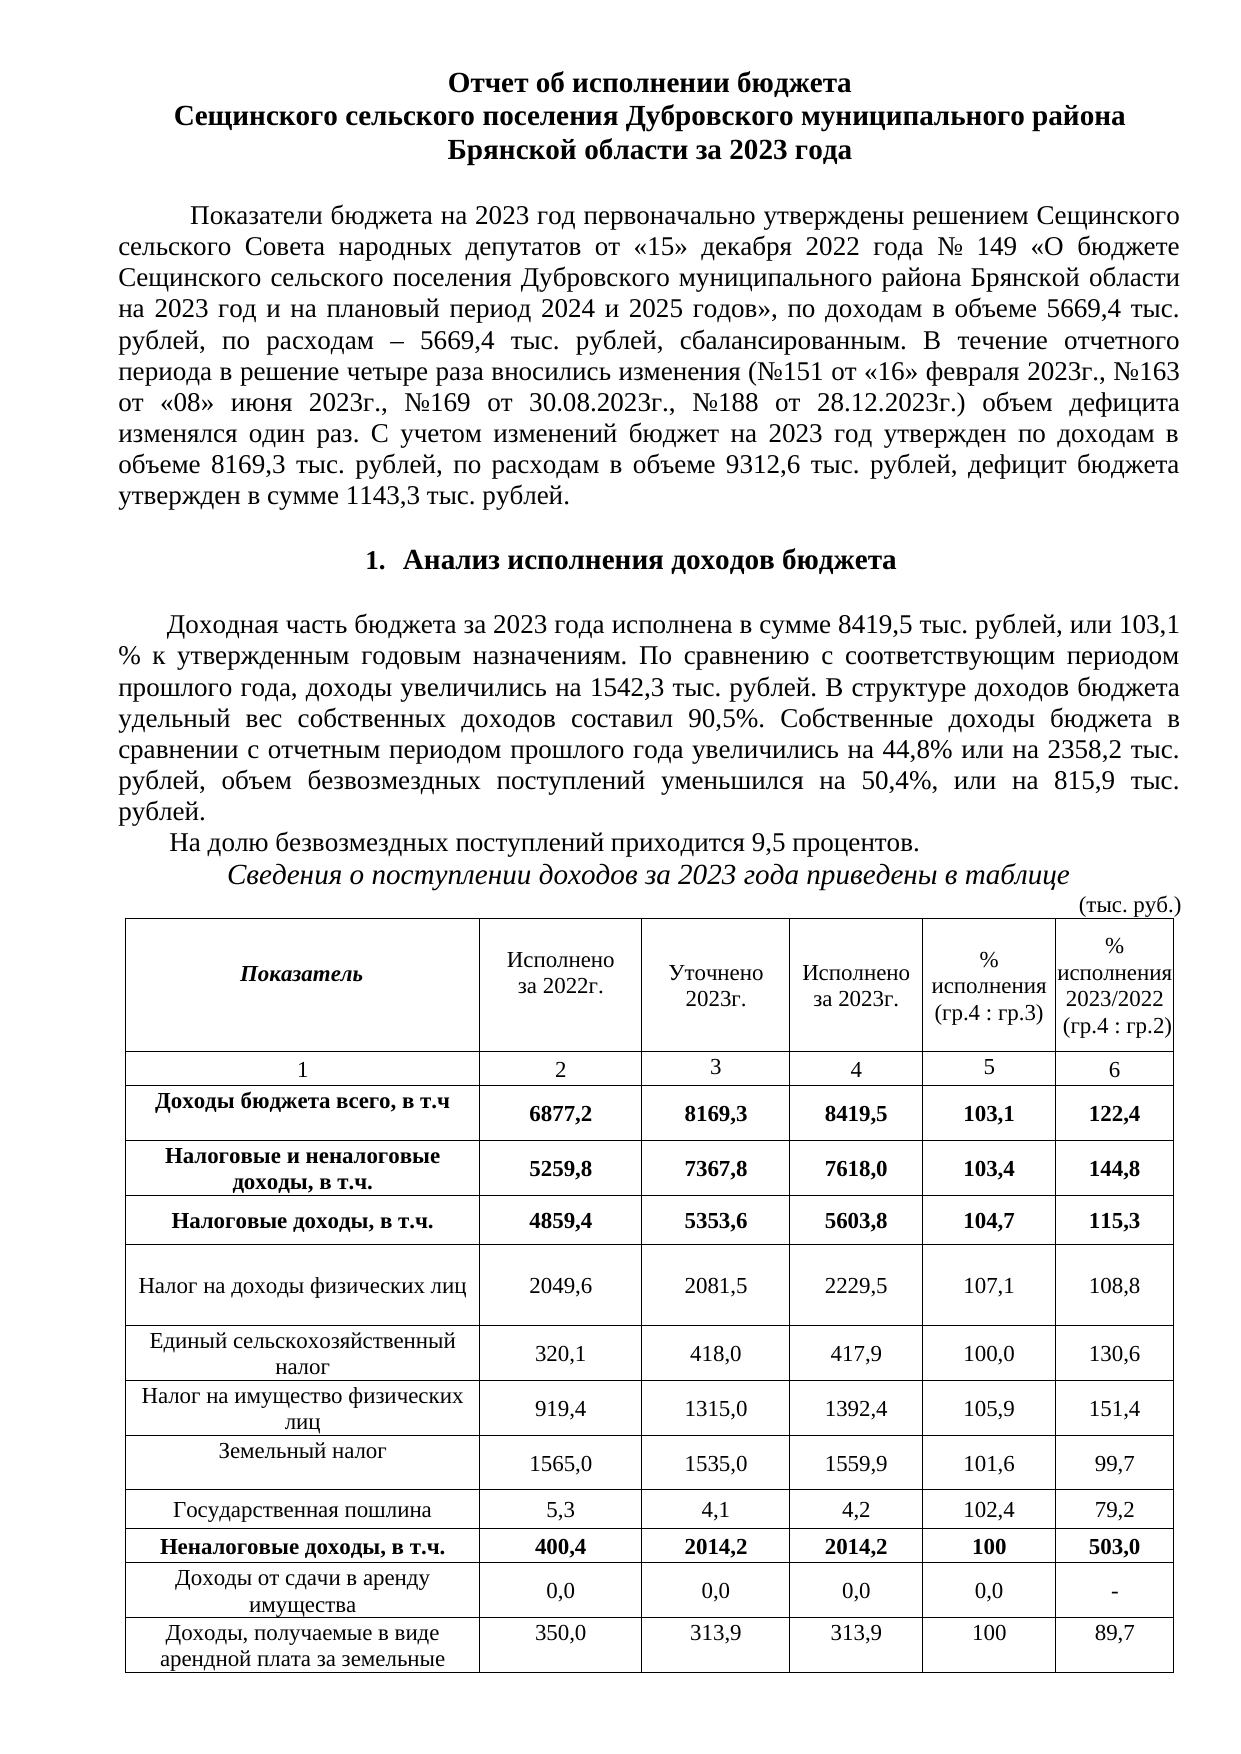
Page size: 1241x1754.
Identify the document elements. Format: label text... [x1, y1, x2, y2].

table_cell 1565,0 [480, 1436, 641, 1489]
table_cell 8419,5 [790, 1086, 922, 1140]
table_cell Государственная пошлина [126, 1490, 479, 1528]
table_header Исполнено за 2023г. [790, 919, 922, 1051]
table_cell 102,4 [923, 1490, 1055, 1528]
table_cell 107,1 [923, 1245, 1055, 1325]
table_cell 104,7 [923, 1196, 1055, 1244]
table_cell Налог на доходы физических лиц [126, 1245, 479, 1325]
table_cell 2014,2 [790, 1529, 922, 1562]
table_cell 313,9 [642, 1618, 789, 1672]
table_cell 417,9 [790, 1326, 922, 1380]
table_cell 130,6 [1056, 1326, 1173, 1380]
table_cell 5,3 [480, 1490, 641, 1528]
table_cell 919,4 [480, 1381, 641, 1434]
table_cell 1559,9 [790, 1436, 922, 1489]
table_cell 6877,2 [480, 1086, 641, 1140]
table_cell 5603,8 [790, 1196, 922, 1244]
table_cell 418,0 [642, 1326, 789, 1380]
table_cell 103,4 [923, 1141, 1055, 1195]
table_header % исполнения (гр.4 : гр.3) [923, 919, 1055, 1051]
table_cell Налоговые доходы, в т.ч. [126, 1196, 479, 1244]
table_cell 100,0 [923, 1326, 1055, 1380]
table_cell 7367,8 [642, 1141, 789, 1195]
table_cell 108,8 [1056, 1245, 1173, 1325]
table_cell 151,4 [1056, 1381, 1173, 1434]
table_cell 101,6 [923, 1436, 1055, 1489]
table_cell 8169,3 [642, 1086, 789, 1140]
table_cell 313,9 [790, 1618, 922, 1672]
table_cell 1392,4 [790, 1381, 922, 1434]
text Сведения о поступлении доходов за 2023 года приведены в таблице [118, 857, 1181, 891]
table_cell 2229,5 [790, 1245, 922, 1325]
table_cell - [1056, 1563, 1173, 1617]
text Доходная часть бюджета за 2023 года исполнена в сумме 8419,5 тыс. рублей, или 103,1 % к утвержденным годовым назначениям. По сравнению с соответствующим периодом прошлого года, доходы увеличились на 1542,3 тыс. рублей. В структуре доходов бюджета удельный вес собственных доходов составил 90,5%. Собственные доходы бюджета в сравнении с отчетным периодом прошлого года увеличились на 44,8% или на 2358,2 тыс. рублей, объем безвозмездных поступлений уменьшился на 50,4%, или на 815,9 тыс. рублей. [118, 608, 1181, 826]
table_cell 105,9 [923, 1381, 1055, 1434]
table_cell 89,7 [1056, 1618, 1173, 1672]
text Отчет об исполнении бюджета [118, 65, 1181, 98]
table_cell 4,2 [790, 1490, 922, 1528]
table_header Исполнено за 2022г. [480, 919, 641, 1051]
text Сещинского сельского поселения Дубровского муниципального района Брянской области за 2023 года [118, 98, 1181, 166]
table_cell Налог на имущество физических лиц [126, 1381, 479, 1434]
table_cell 1 [126, 1052, 479, 1085]
table_cell 4,1 [642, 1490, 789, 1528]
table_cell Неналоговые доходы, в т.ч. [126, 1529, 479, 1562]
table_cell Доходы от сдачи в аренду имущества [126, 1563, 479, 1617]
table_cell 1535,0 [642, 1436, 789, 1489]
table_cell Единый сельскохозяйственный налог [126, 1326, 479, 1380]
table_cell 5259,8 [480, 1141, 641, 1195]
table_cell Земельный налог [126, 1436, 479, 1489]
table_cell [126, 1618, 479, 1672]
table_cell 503,0 [1056, 1529, 1173, 1562]
table_cell 5 [923, 1052, 1055, 1085]
table_cell 6 [1056, 1052, 1173, 1085]
table_cell 1315,0 [642, 1381, 789, 1434]
table_cell 79,2 [1056, 1490, 1173, 1528]
table_cell 2081,5 [642, 1245, 789, 1325]
table_cell 0,0 [923, 1563, 1055, 1617]
table_cell 100 [923, 1529, 1055, 1562]
table_cell 2014,2 [642, 1529, 789, 1562]
table_cell 400,4 [480, 1529, 641, 1562]
table_cell 144,8 [1056, 1141, 1173, 1195]
table_header % исполнения 2023/2022 (гр.4 : гр.2) [1056, 919, 1173, 1051]
table_cell 7618,0 [790, 1141, 922, 1195]
table_header Уточнено 2023г. [642, 919, 789, 1051]
list Анализ исполнения доходов бюджета [81, 542, 1181, 575]
table_cell 0,0 [790, 1563, 922, 1617]
table_cell 4859,4 [480, 1196, 641, 1244]
text Показатели бюджета на 2023 год первоначально утверждены решением Сещинского сельского Совета народных депутатов от «15» декабря 2022 года № 149 «О бюджете Сещинского сельского поселения Дубровского муниципального района Брянской области на 2023 год и на плановый период 2024 и 2025 годов», по доходам в объеме 5669,4 тыс. рублей, по расходам – 5669,4 тыс. рублей, сбалансированным. В течение отчетного периода в решение четыре раза вносились изменения (№151 от «16» февраля 2023г., №163 от «08» июня 2023г., №169 от 30.08.2023г., №188 от 28.12.2023г.) объем дефицита изменялся один раз. С учетом изменений бюджет на 2023 год утвержден по доходам в объеме 8169,3 тыс. рублей, по расходам в объеме 9312,6 тыс. рублей, дефицит бюджета утвержден в сумме 1143,3 тыс. рублей. [118, 199, 1181, 511]
table_cell 115,3 [1056, 1196, 1173, 1244]
table_cell 320,1 [480, 1326, 641, 1380]
text (тыс. руб.) [118, 891, 1181, 917]
table_cell 99,7 [1056, 1436, 1173, 1489]
table_cell 2049,6 [480, 1245, 641, 1325]
table_cell 2 [480, 1052, 641, 1085]
table_cell 122,4 [1056, 1086, 1173, 1140]
text На долю безвозмездных поступлений приходится 9,5 процентов. [118, 826, 1181, 857]
table_cell 4 [790, 1052, 922, 1085]
table_cell 3 [642, 1052, 789, 1085]
table_cell 103,1 [923, 1086, 1055, 1140]
table_cell 100 [923, 1618, 1055, 1672]
table_cell 350,0 [480, 1618, 641, 1672]
table_cell Доходы бюджета всего, в т.ч [126, 1086, 479, 1140]
table_cell Налоговые и неналоговые доходы, в т.ч. [126, 1141, 479, 1195]
table_header Показатель [126, 919, 479, 1051]
table_cell 5353,6 [642, 1196, 789, 1244]
table_cell 0,0 [642, 1563, 789, 1617]
table_cell 0,0 [480, 1563, 641, 1617]
